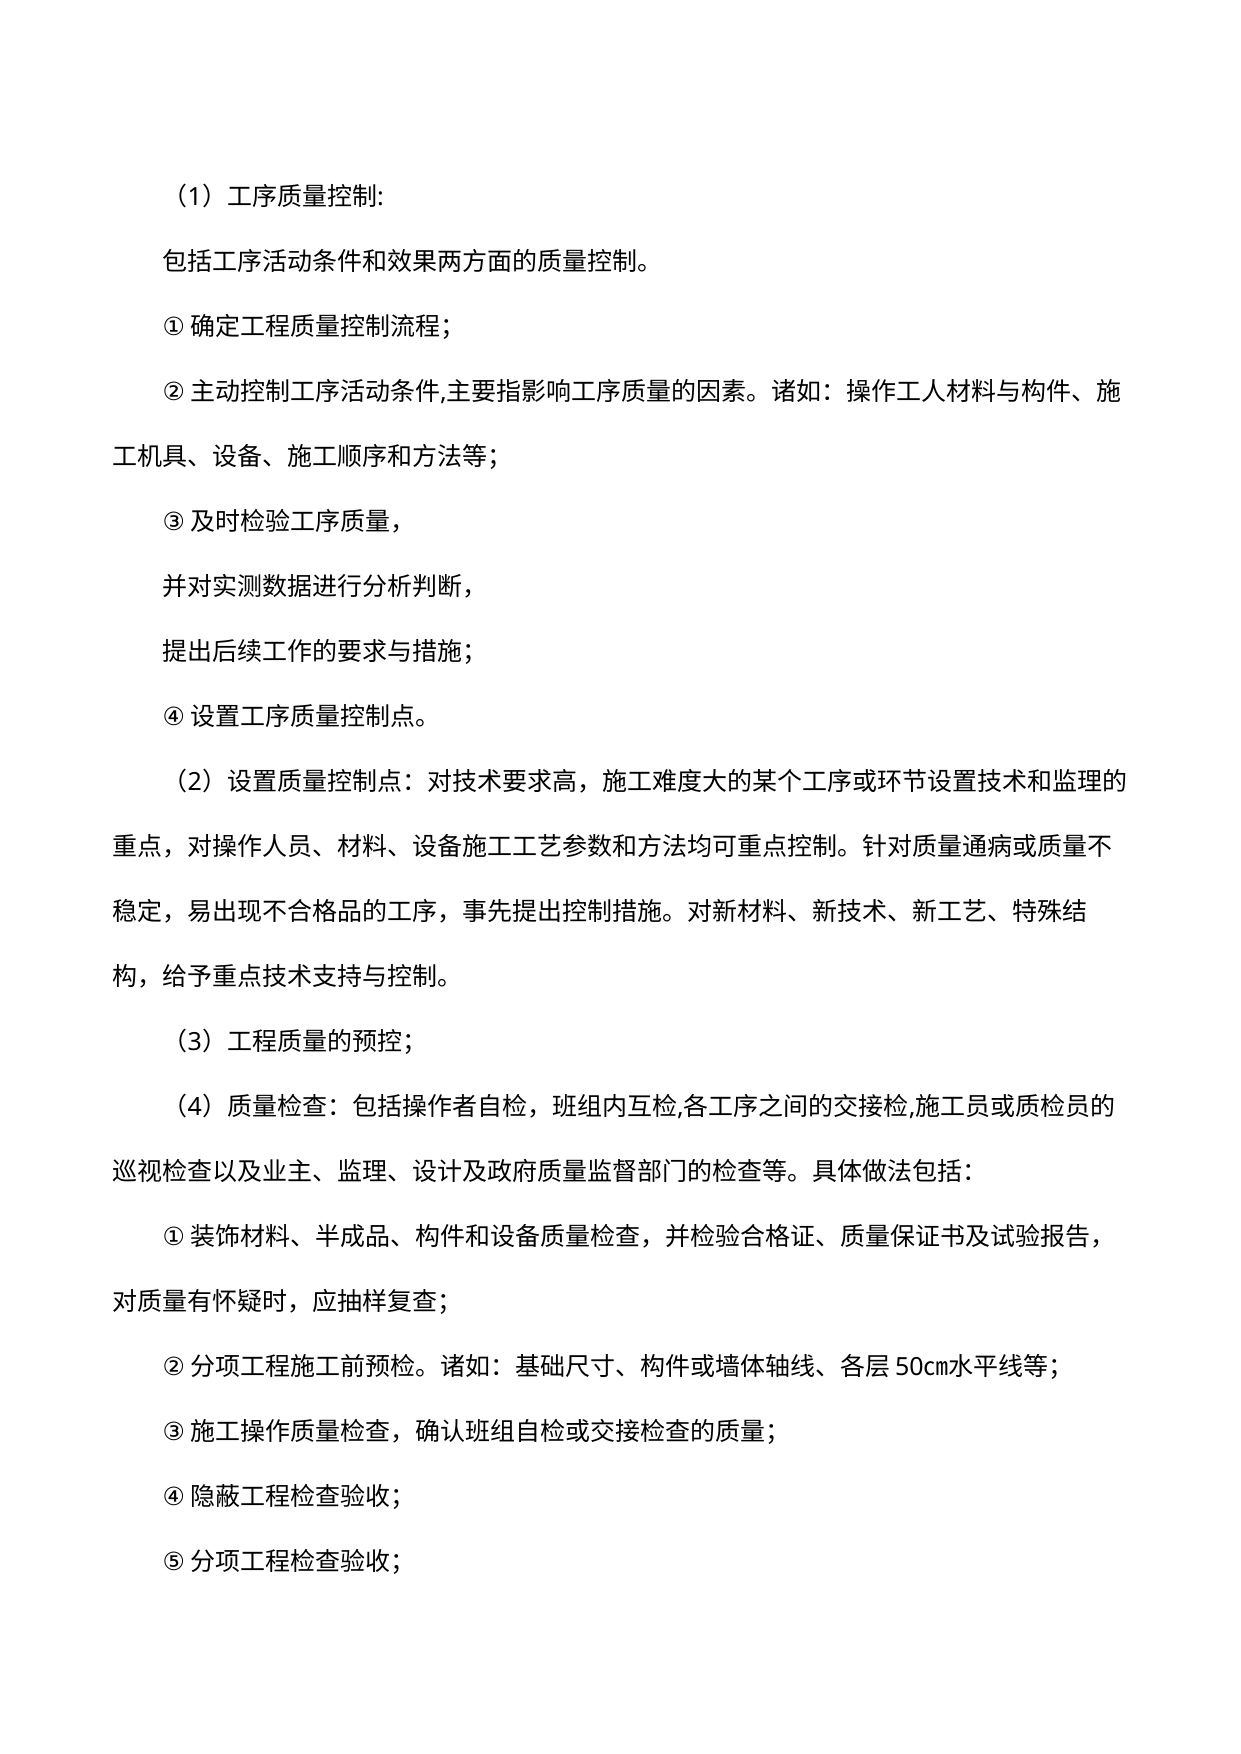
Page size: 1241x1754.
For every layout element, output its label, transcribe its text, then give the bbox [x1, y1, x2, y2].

text ②主动控制工序活动条件,主要指影响工序质量的因素。诸如：操作工人材料与构件、施工机具、设备、施工顺序和方法等； [112, 357, 1128, 487]
text ③施工操作质量检查，确认班组自检或交接检查的质量； [112, 1397, 1128, 1462]
text 提出后续工作的要求与措施； [112, 617, 1128, 682]
text ③及时检验工序质量， [112, 487, 1128, 552]
text （2）设置质量控制点：对技术要求高，施工难度大的某个工序或环节设置技术和监理的重点，对操作人员、材料、设备施工工艺参数和方法均可重点控制。针对质量通病或质量不稳定，易出现不合格品的工序，事先提出控制措施。对新材料、新技术、新工艺、特殊结构，给予重点技术支持与控制。 [112, 747, 1128, 1007]
text ①装饰材料、半成品、构件和设备质量检查，并检验合格证、质量保证书及试验报告，对质量有怀疑时，应抽样复查； [112, 1202, 1128, 1332]
text ⑤分项工程检查验收； [112, 1527, 1128, 1592]
text （1）工序质量控制: [112, 162, 1128, 227]
text ④隐蔽工程检查验收； [112, 1462, 1128, 1527]
text ②分项工程施工前预检。诸如：基础尺寸、构件或墙体轴线、各层50㎝水平线等； [112, 1332, 1128, 1397]
text 包括工序活动条件和效果两方面的质量控制。 [112, 227, 1128, 292]
text （4）质量检查：包括操作者自检，班组内互检,各工序之间的交接检,施工员或质检员的巡视检查以及业主、监理、设计及政府质量监督部门的检查等。具体做法包括： [112, 1072, 1128, 1202]
text ①确定工程质量控制流程； [112, 292, 1128, 357]
text ④设置工序质量控制点。 [112, 682, 1128, 747]
text 并对实测数据进行分析判断， [112, 552, 1128, 617]
text （3）工程质量的预控； [112, 1007, 1128, 1072]
